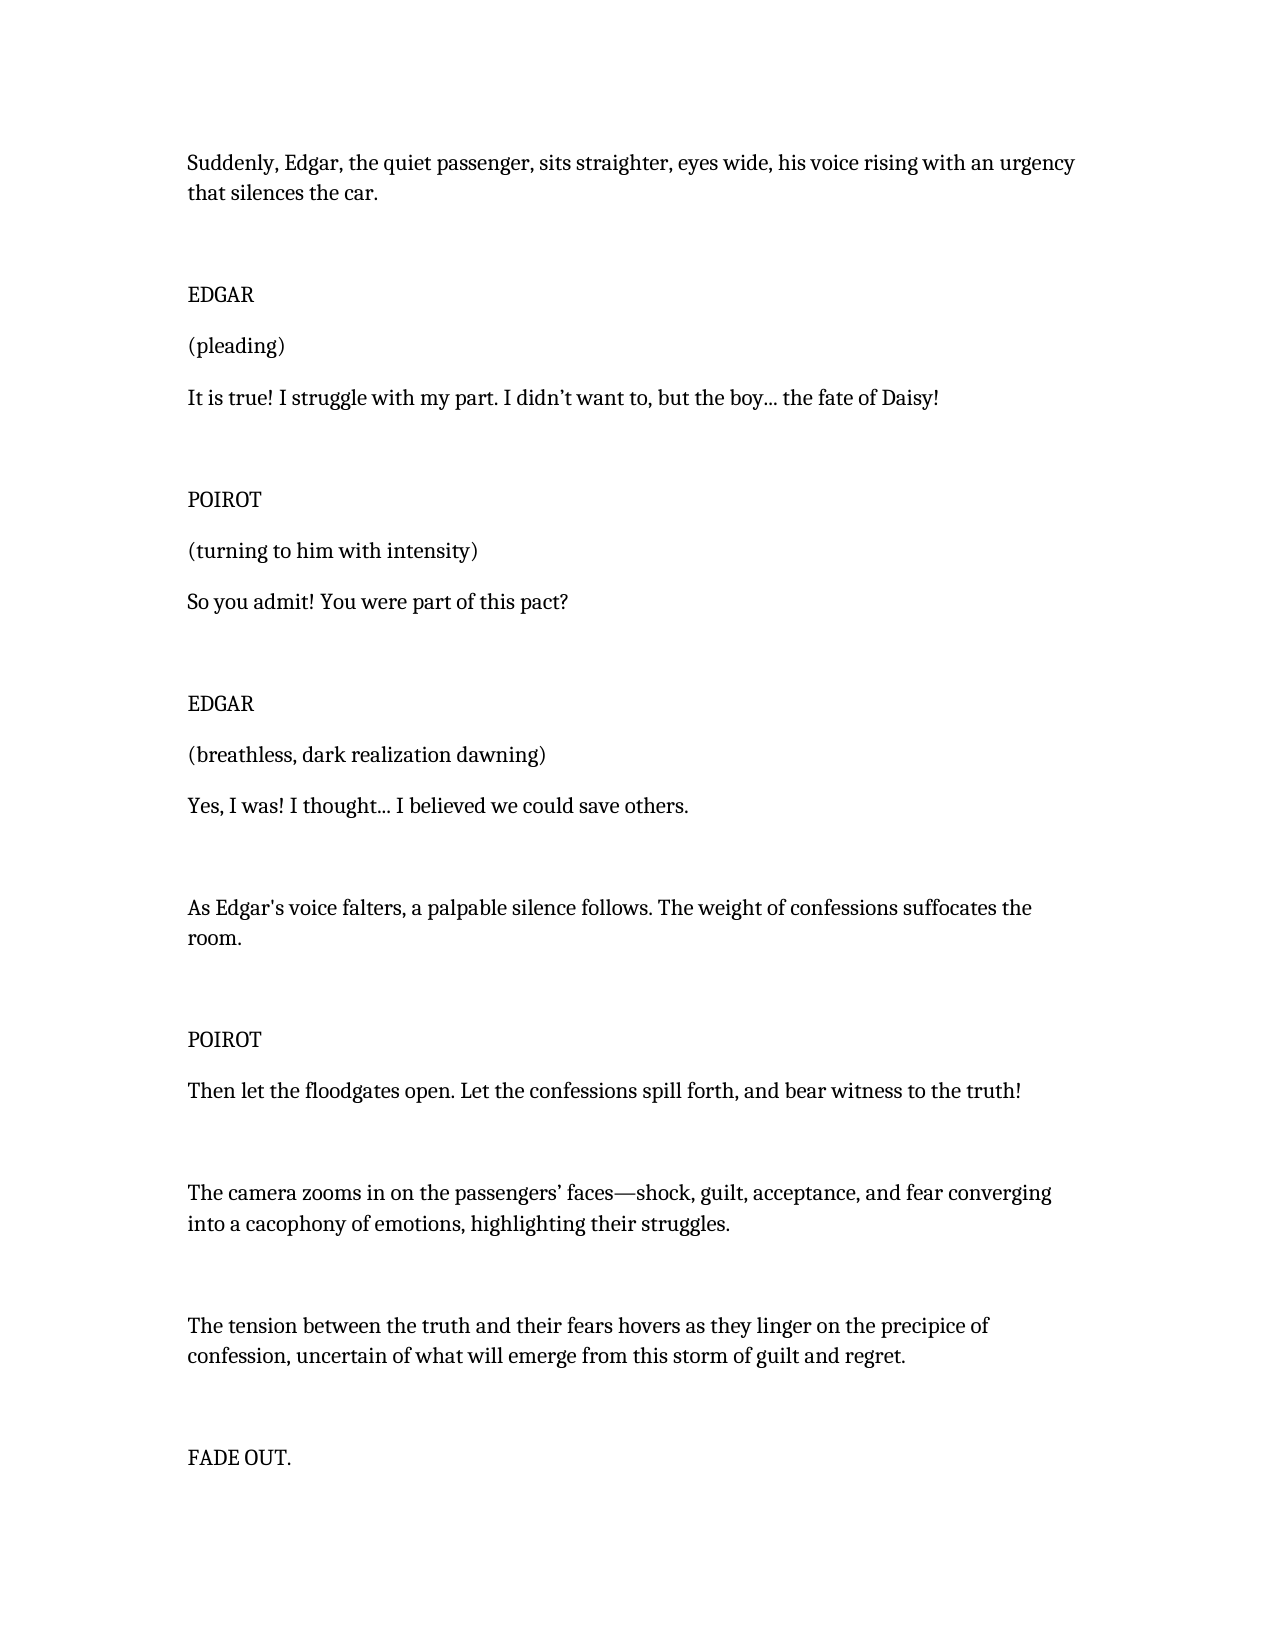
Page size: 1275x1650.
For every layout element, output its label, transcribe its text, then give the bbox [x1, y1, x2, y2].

text Then let the floodgates open. Let the confessions spill forth, and bear witness to the truth! [187, 1078, 1087, 1104]
text POIROT [187, 1027, 1087, 1053]
text (turning to him with intensity) [187, 537, 1087, 564]
text EDGAR [187, 691, 1087, 717]
text As Edgar's voice falters, a palpable silence follows. The weight of confessions suffocates the room. [187, 895, 1087, 951]
text It is true! I struggle with my part. I didn’t want to, but the boy... the fate of Daisy! [187, 384, 1087, 411]
text The camera zooms in on the passengers’ faces—shock, guilt, acceptance, and fear converging into a cacophony of emotions, highlighting their struggles. [187, 1180, 1087, 1237]
text FADE OUT. [187, 1445, 1087, 1471]
text (breathless, dark realization dawning) [187, 742, 1087, 768]
text POIROT [187, 486, 1087, 513]
text (pleading) [187, 333, 1087, 360]
text Yes, I was! I thought... I believed we could save others. [187, 793, 1087, 819]
text So you admit! You were part of this pact? [187, 588, 1087, 615]
text The tension between the truth and their fears hovers as they linger on the precipice of confession, uncertain of what will emerge from this storm of guilt and regret. [187, 1312, 1087, 1369]
text EDGAR [187, 282, 1087, 309]
text Suddenly, Edgar, the quiet passenger, sits straighter, eyes wide, his voice rising with an urgency that silences the car. [187, 150, 1087, 207]
